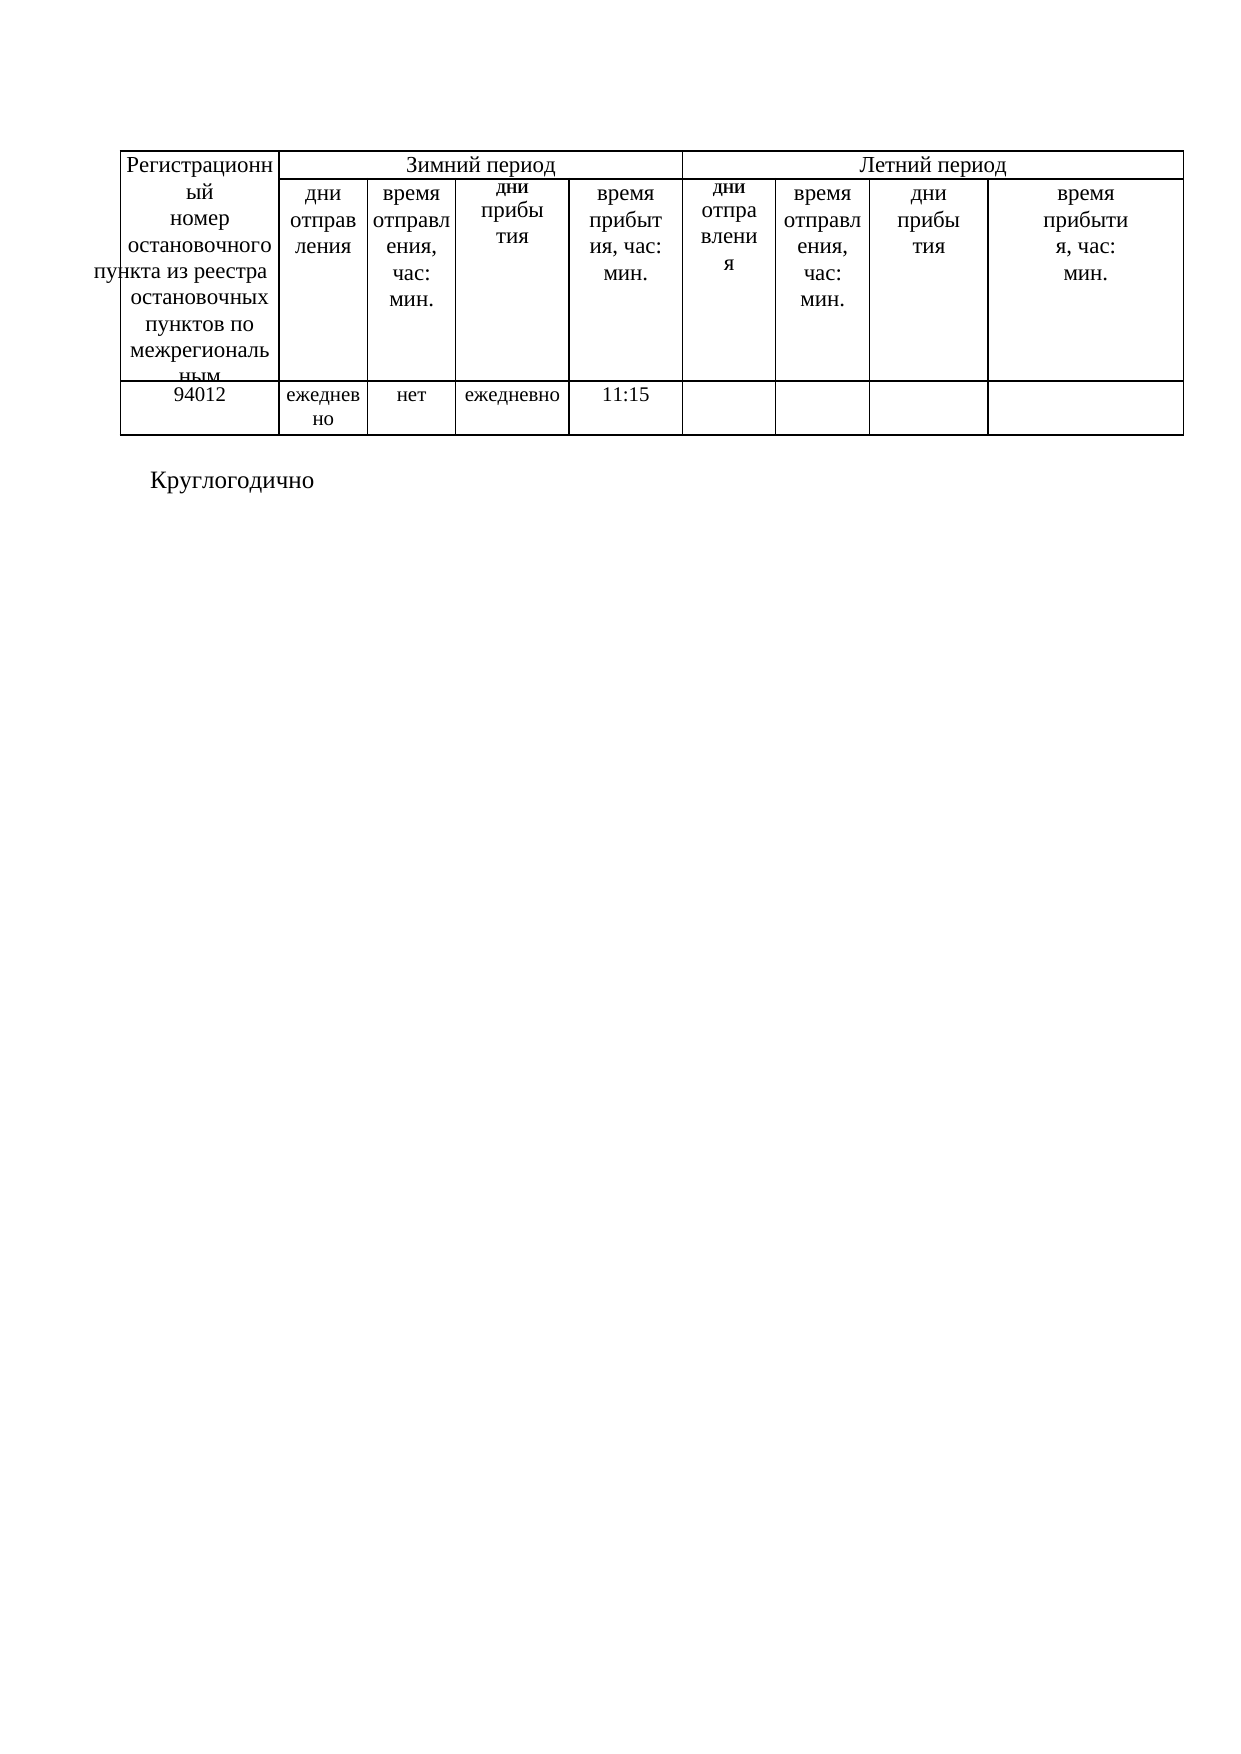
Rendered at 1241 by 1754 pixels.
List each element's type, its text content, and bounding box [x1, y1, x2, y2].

table_cell ежедневно [280, 382, 367, 434]
table_cell нет [368, 382, 455, 434]
table_cell [683, 382, 775, 434]
table_header Зимний период [280, 152, 682, 178]
table_cell ежедневно [456, 382, 568, 434]
table_cell время отправл ения, час: мин. [776, 180, 869, 380]
table_cell 11:15 [570, 382, 682, 434]
table_cell время прибыт ия, час: мин. [570, 180, 682, 380]
table_cell [989, 382, 1183, 434]
table_header Летний период [683, 152, 1183, 178]
table_cell дни прибы тия [870, 180, 987, 380]
table_cell ДНИ прибы тия [456, 180, 568, 380]
text Круглогодично [150, 465, 1090, 493]
table_cell [776, 382, 869, 434]
table_cell время прибыти я, час: мин. [989, 180, 1183, 380]
table_cell 94012 [121, 382, 278, 434]
table_cell [870, 382, 987, 434]
table_cell ДНИ отпра влени я [683, 180, 775, 380]
table_cell дни отправ ления [280, 180, 367, 380]
table_cell время отправл ения, час: мин. [368, 180, 455, 380]
table_header Регистрационный номер остановочного пункта из реестра остановочных пунктов по межрегиональным маршрутам регулярных перевозок [121, 152, 278, 380]
